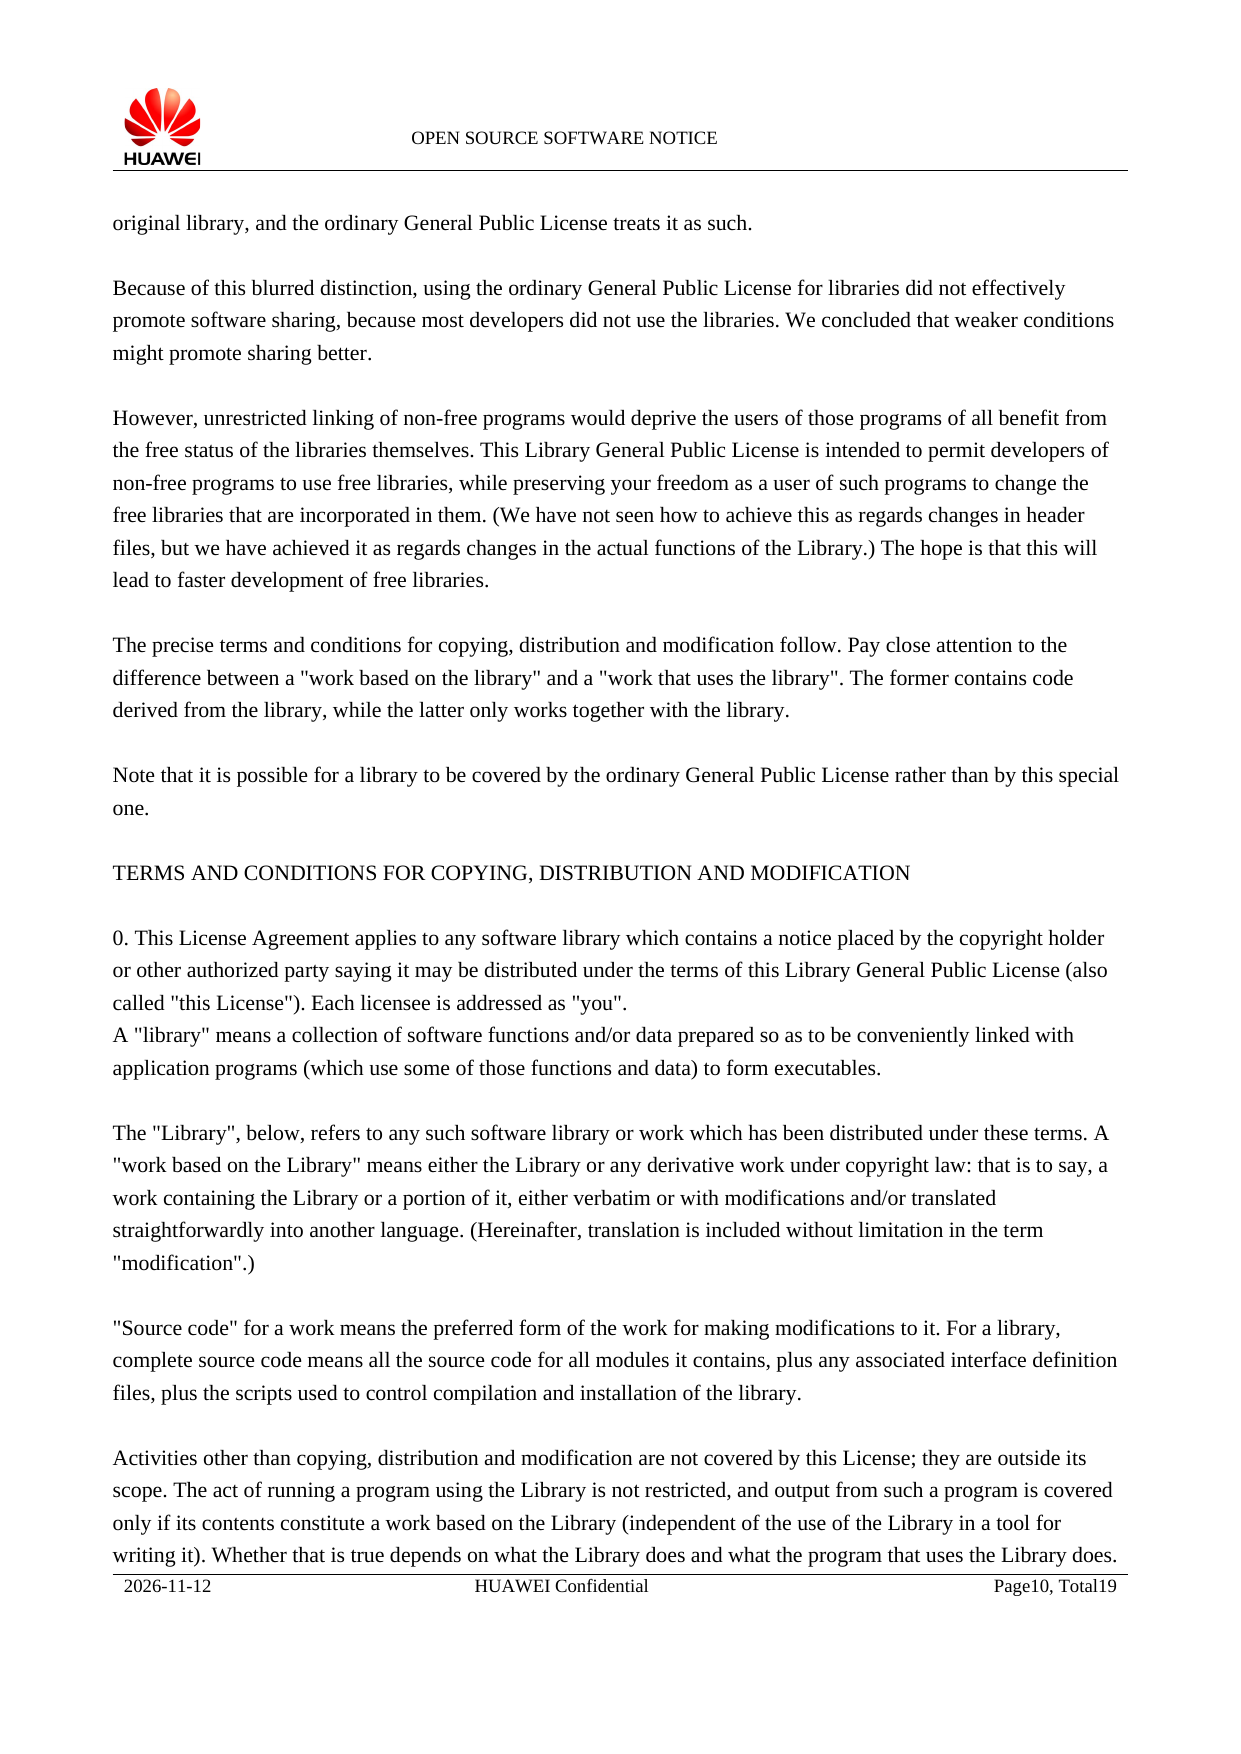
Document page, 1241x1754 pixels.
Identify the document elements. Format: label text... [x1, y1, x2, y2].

picture [124, 88, 201, 165]
